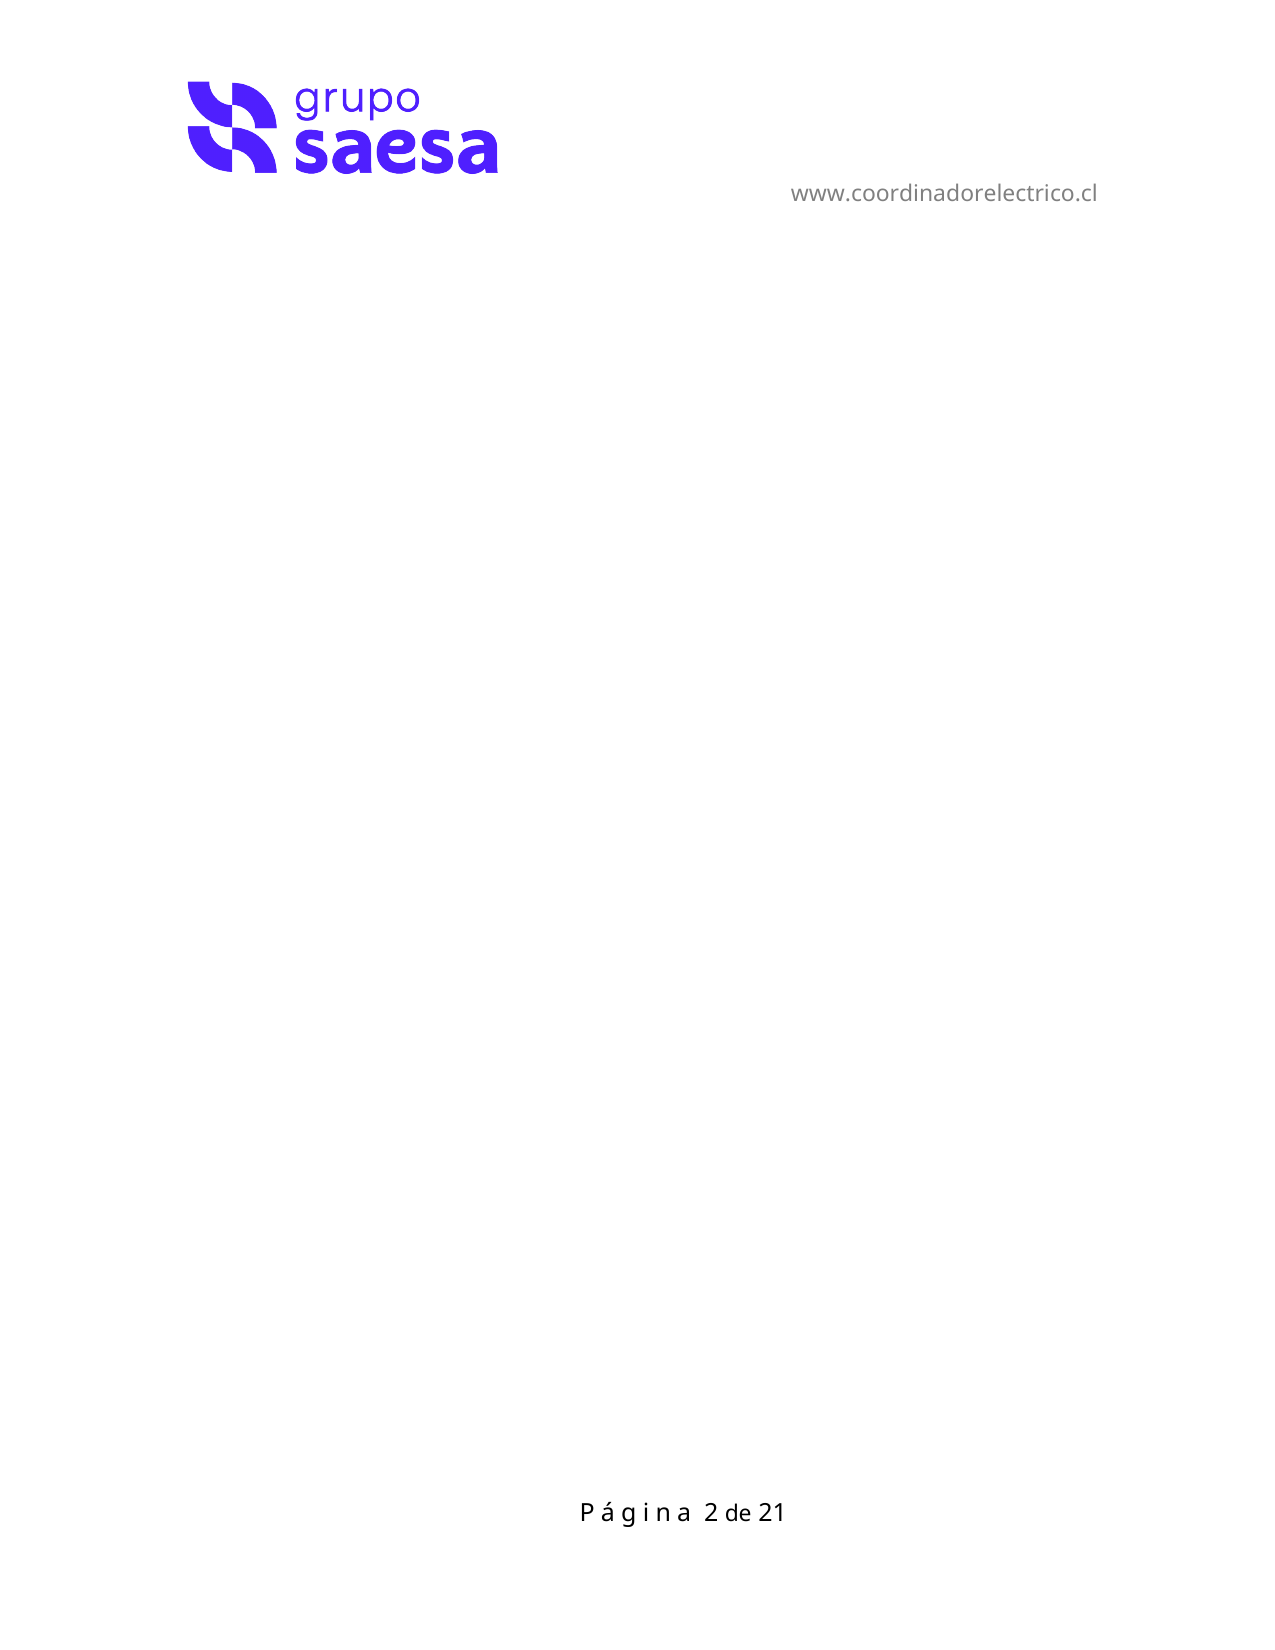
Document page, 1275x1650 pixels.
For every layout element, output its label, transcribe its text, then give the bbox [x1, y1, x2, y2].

text www.coordinadorelectrico.cl [295, 176, 1098, 208]
picture [177, 73, 507, 177]
